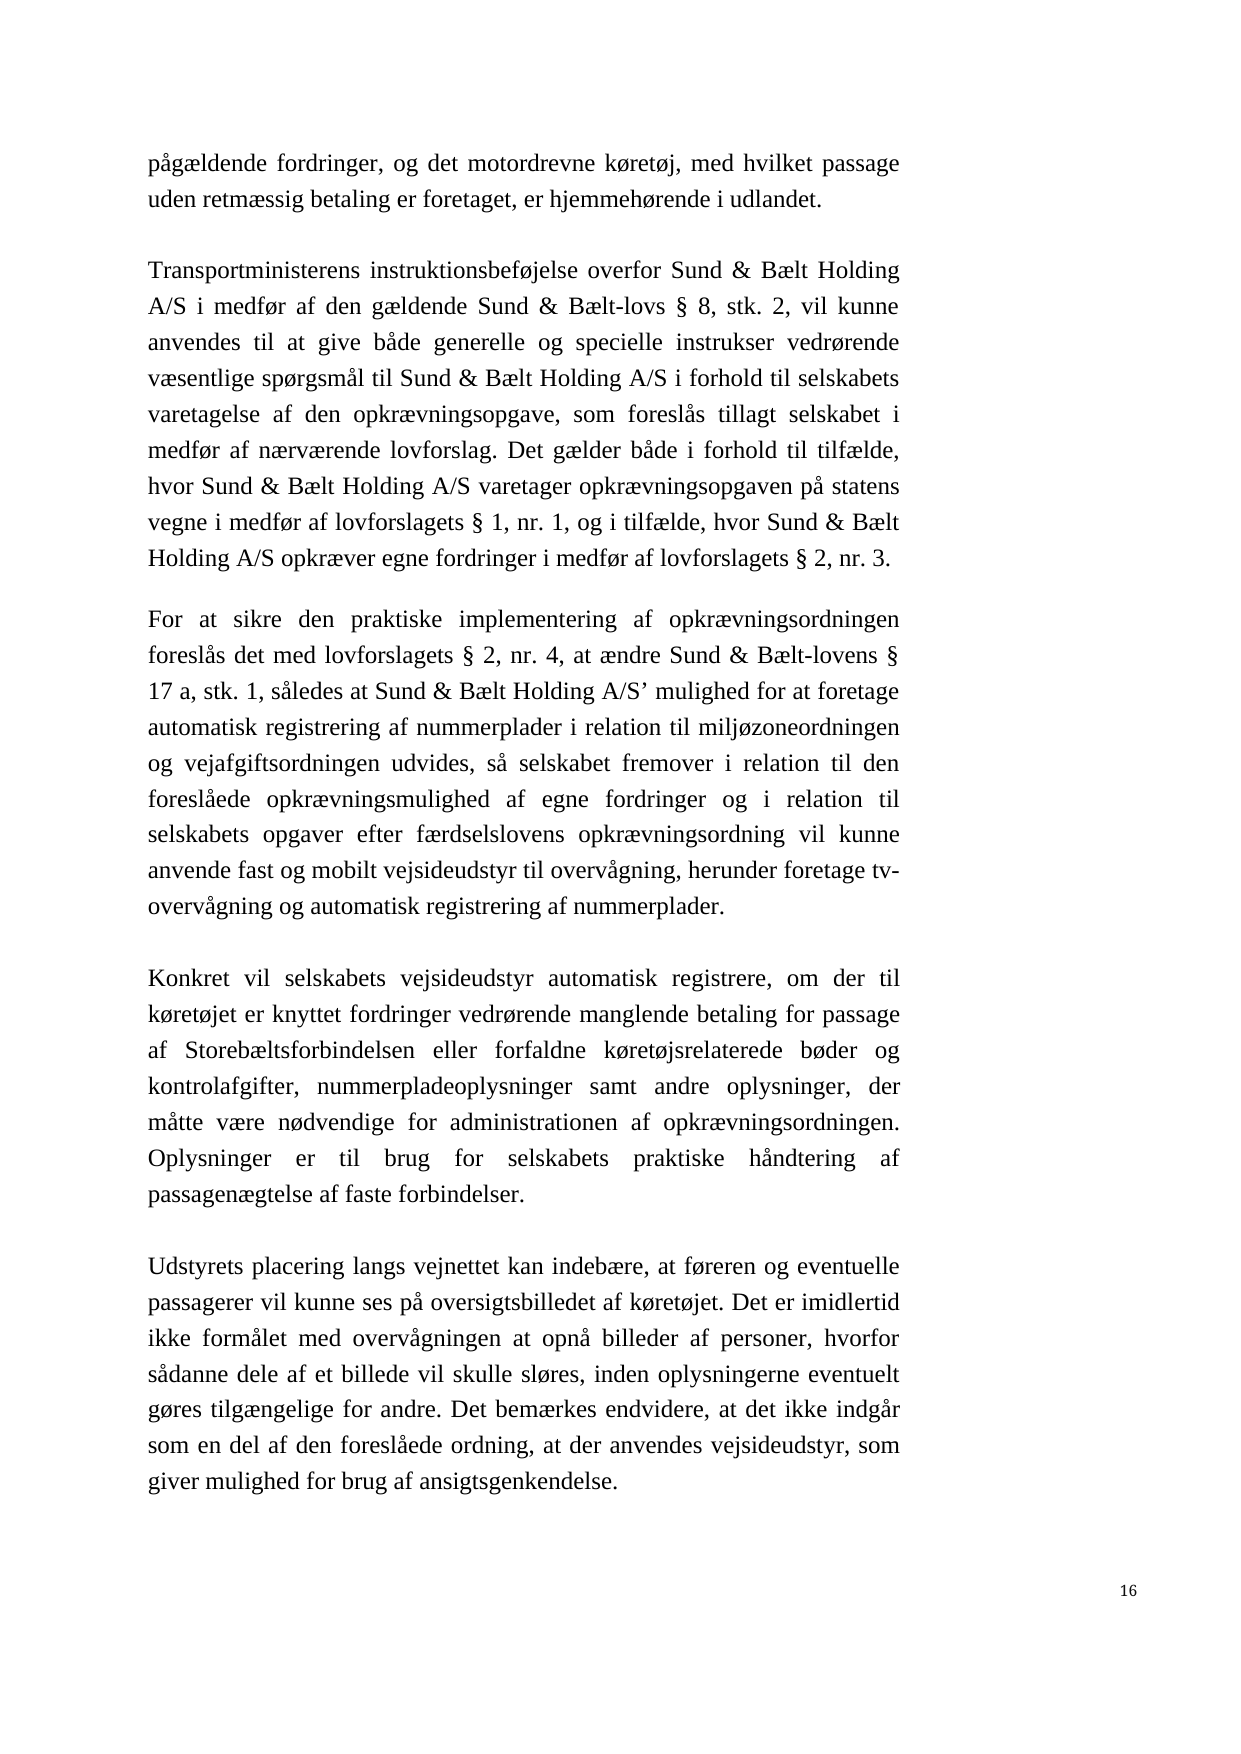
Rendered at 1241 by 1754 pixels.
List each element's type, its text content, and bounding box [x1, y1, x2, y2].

text Konkret vil selskabets vejsideudstyr automatisk registrere, om der til køretøjet er knyttet fordringer vedrørende manglende betaling for passage af Storebæltsforbindelsen eller forfaldne køretøjsrelaterede bøder og kontrolafgifter, nummerpladeoplysninger samt andre oplysninger, der måtte være nødvendige for administrationen af opkrævningsordningen. Oplysninger er til brug for selskabets praktiske håndtering af passagenægtelse af faste forbindelser. [148, 963, 901, 1208]
text Transportministerens instruktionsbeføjelse overfor Sund & Bælt Holding A/S i medfør af den gældende Sund & Bælt-lovs § 8, stk. 2, vil kunne anvendes til at give både generelle og specielle instrukser vedrørende væsentlige spørgsmål til Sund & Bælt Holding A/S i forhold til selskabets varetagelse af den opkrævningsopgave, som foreslås tillagt selskabet i medfør af nærværende lovforslag. Det gælder både i forhold til tilfælde, hvor Sund & Bælt Holding A/S varetager opkrævningsopgaven på statens vegne i medfør af lovforslagets § 1, nr. 1, og i tilfælde, hvor Sund & Bælt Holding A/S opkræver egne fordringer i medfør af lovforslagets § 2, nr. 3. [148, 256, 901, 572]
text For at sikre den praktiske implementering af opkrævningsordningen foreslås det med lovforslagets § 2, nr. 4, at ændre Sund & Bælt-lovens § 17 a, stk. 1, således at Sund & Bælt Holding A/S’ mulighed for at foretage automatisk registrering af nummerplader i relation til miljøzoneordningen og vejafgiftsordningen udvides, så selskabet fremover i relation til den foreslåede opkrævningsmulighed af egne fordringer og i relation til selskabets opgaver efter færdselslovens opkrævningsordning vil kunne anvende fast og mobilt vejsideudstyr til overvågning, herunder foretage tv-overvågning og automatisk registrering af nummerplader. [148, 604, 901, 920]
text Udstyrets placering langs vejnettet kan indebære, at føreren og eventuelle passagerer vil kunne ses på oversigtsbilledet af køretøjet. Det er imidlertid ikke formålet med overvågningen at opnå billeder af personer, hvorfor sådanne dele af et billede vil skulle sløres, inden oplysningerne eventuelt gøres tilgængelige for andre. Det bemærkes endvidere, at det ikke indgår som en del af den foreslåede ordning, at der anvendes vejsideudstyr, som giver mulighed for brug af ansigtsgenkendelse. [148, 1251, 901, 1495]
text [148, 148, 901, 212]
